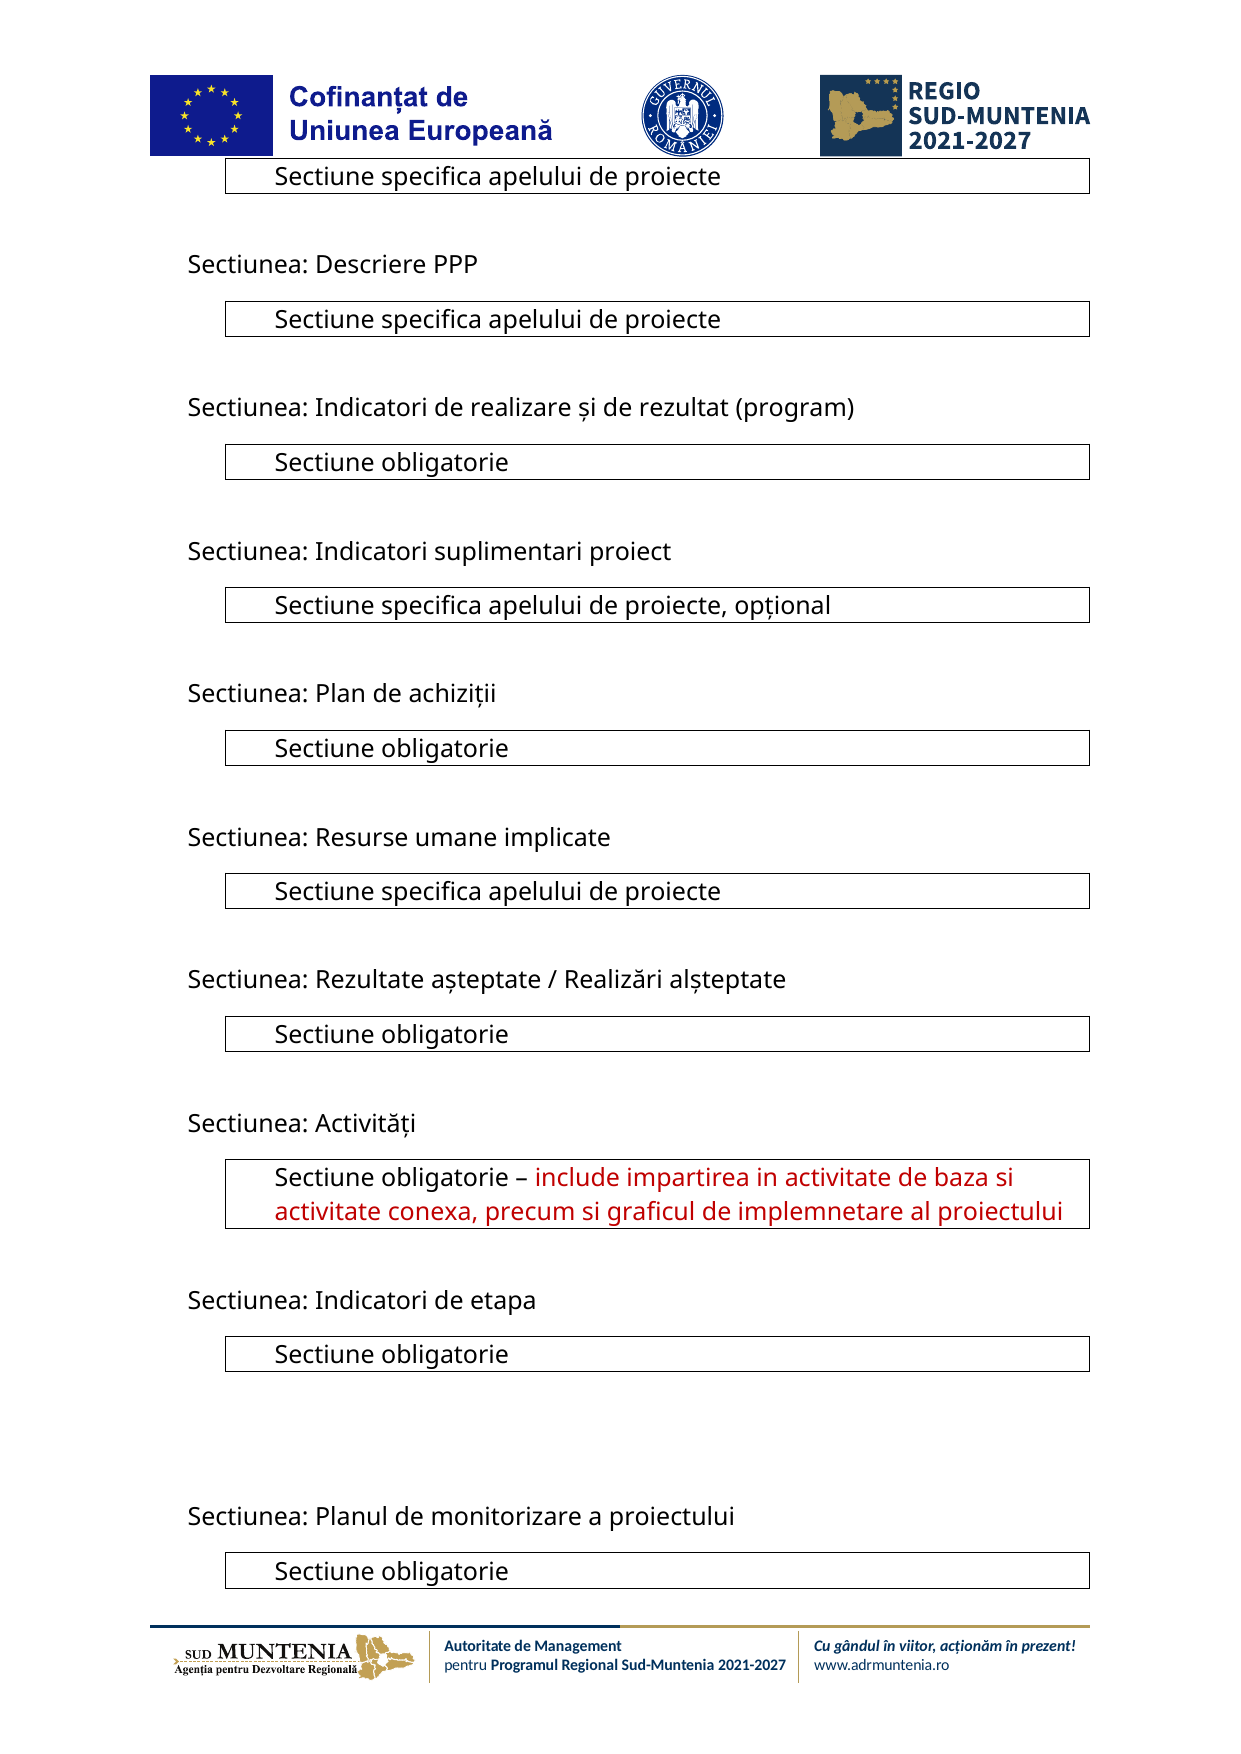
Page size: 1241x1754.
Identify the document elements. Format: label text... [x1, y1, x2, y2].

table_header Sectiune obligatorie [226, 445, 1089, 479]
table_header Sectiune specifica apelului de proiecte [226, 874, 1089, 908]
table_header Sectiune obligatorie – include impartirea in activitate de baza si activitate conexa, precum si graficul de implemnetare al proiectului [226, 1160, 1089, 1228]
text Sectiunea: Resurse umane implicate [187, 819, 1090, 853]
table_header Sectiune specifica apelului de proiecte [226, 302, 1089, 336]
text Sectiunea: Descriere PPP [187, 247, 1090, 281]
table_header Sectiune obligatorie [226, 1017, 1089, 1051]
text Sectiunea: Plan de achiziții [187, 676, 1090, 710]
table_header Sectiune specifica apelului de proiecte [226, 159, 1089, 193]
text Sectiunea: Planul de monitorizare a proiectului [187, 1499, 1090, 1533]
text Sectiunea: Activități [187, 1105, 1090, 1139]
text Sectiunea: Indicatori de etapa [187, 1282, 1090, 1316]
table_header Sectiune obligatorie [226, 1337, 1089, 1371]
text Sectiunea: Indicatori de realizare și de rezultat (program) [187, 390, 1090, 424]
table_header Sectiune specifica apelului de proiecte, opțional [226, 588, 1089, 622]
table_header Sectiune obligatorie [226, 731, 1089, 765]
text Sectiunea: Rezultate așteptate / Realizări alșteptate [187, 962, 1090, 996]
table_header Sectiune obligatorie [226, 1553, 1089, 1587]
text Sectiunea: Indicatori suplimentari proiect [187, 533, 1090, 567]
